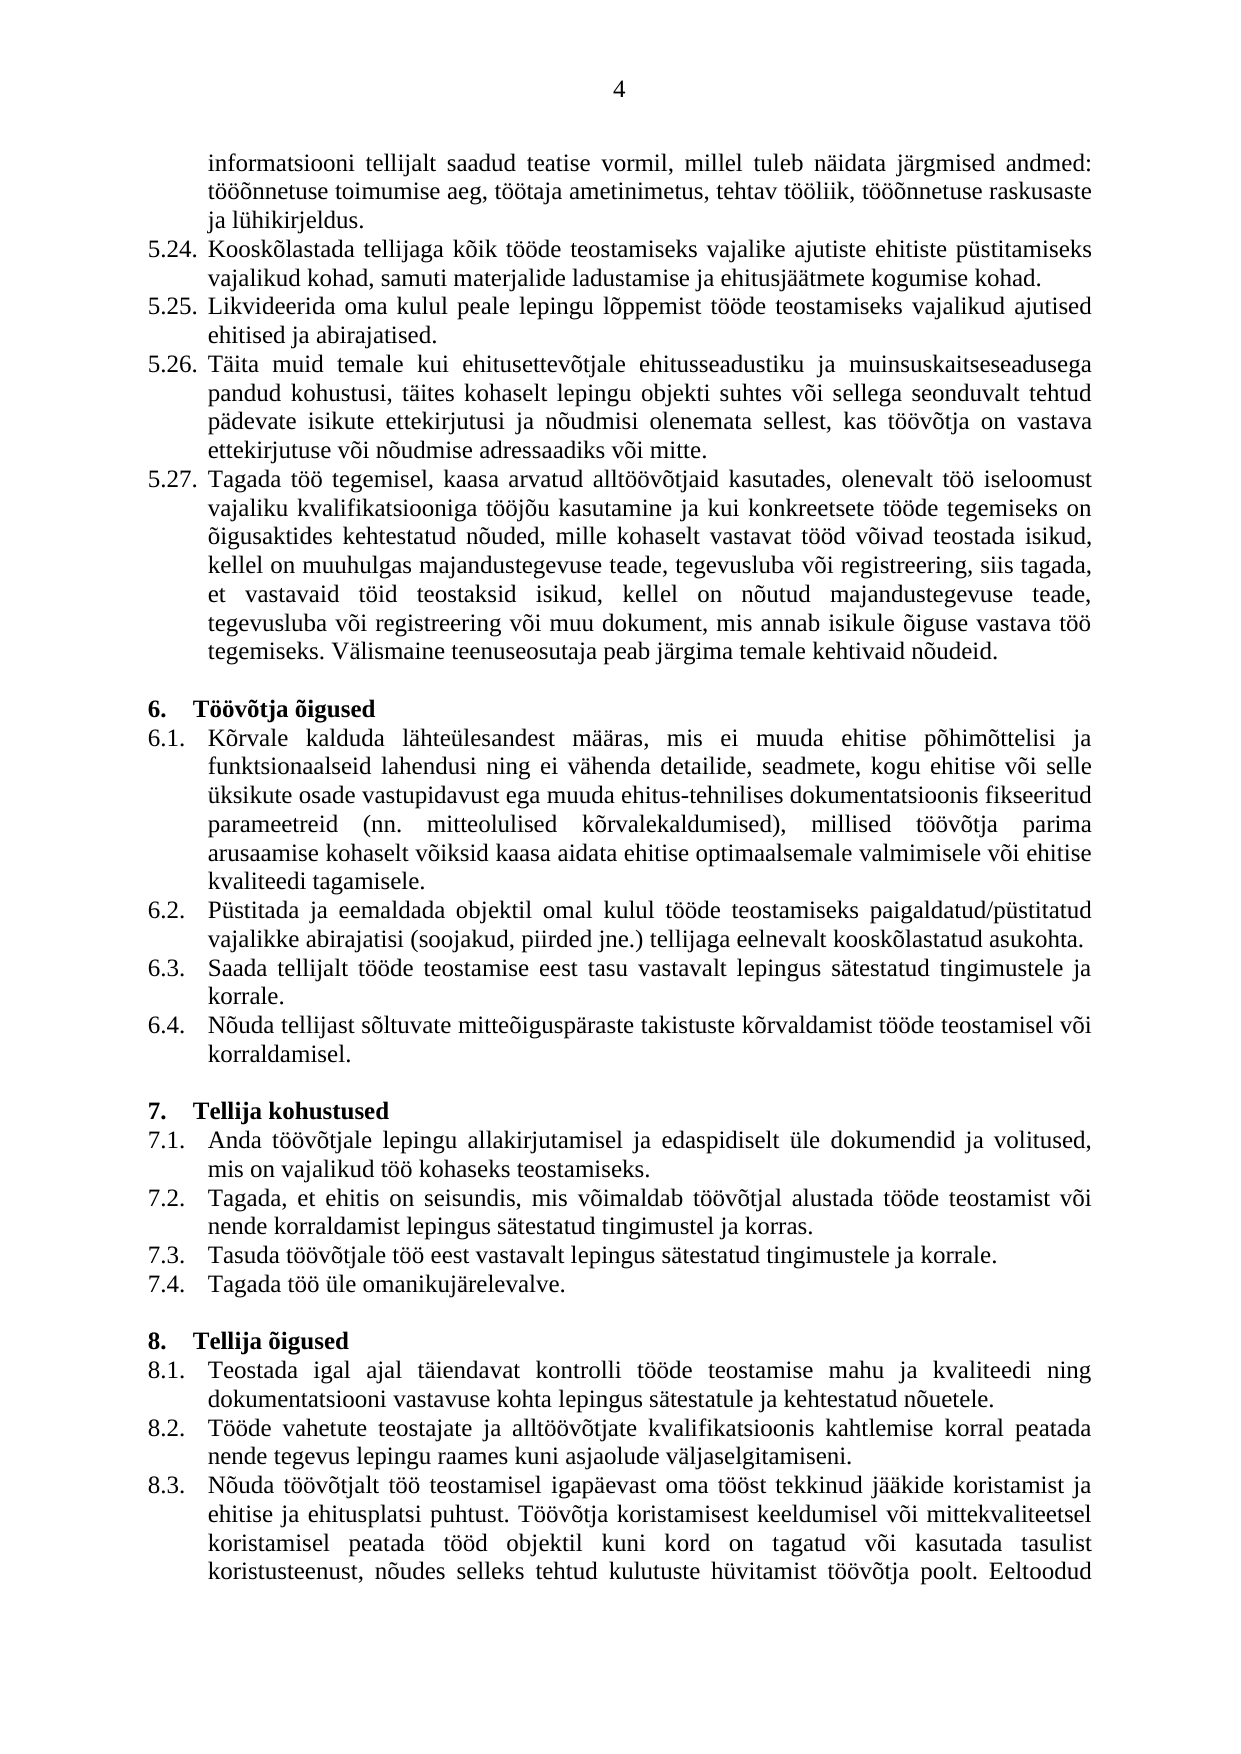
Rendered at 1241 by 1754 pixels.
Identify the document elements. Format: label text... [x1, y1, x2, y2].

list Saada tellijalt tööde teostamise eest tasu vastavalt lepingus sätestatud tingimustele ja korrale. [148, 953, 1093, 1010]
list Püstitada ja eemaldada objektil omal kulul tööde teostamiseks paigaldatud/püstitatud vajalikke abirajatisi (soojakud, piirded jne.) tellijaga eelnevalt kooskõlastatud asukohta. [148, 895, 1093, 953]
list Tagada töö üle omanikujärelevalve. [148, 1269, 1093, 1298]
list Kõrvale kalduda lähteülesandest määras, mis ei muuda ehitise põhimõttelisi ja funktsionaalseid lahendusi ning ei vähenda detailide, seadmete, kogu ehitise või selle üksikute osade vastupidavust ega muuda ehitus-tehnilises dokumentatsioonis fikseeritud parameetreid (nn. mitteolulised kõrvalekaldumised), millised töövõtja parima arusaamise kohaselt võiksid kaasa aidata ehitise optimaalsemale valmimisele või ehitise kvaliteedi tagamisele. [148, 723, 1093, 895]
list Anda töövõtjale lepingu allakirjutamisel ja edaspidiselt üle dokumendid ja volitused, mis on vajalikud töö kohaseks teostamiseks. [148, 1125, 1093, 1183]
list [148, 148, 1093, 234]
list Tellija kohustused [148, 1096, 1093, 1125]
list Tagada, et ehitis on seisundis, mis võimaldab töövõtjal alustada tööde teostamist või nende korraldamist lepingus sätestatud tingimustel ja korras. [148, 1183, 1093, 1240]
list Tasuda töövõtjale töö eest vastavalt lepingus sätestatud tingimustele ja korrale. [148, 1240, 1093, 1269]
list Tagada töö tegemisel, kaasa arvatud alltöövõtjaid kasutades, olenevalt töö iseloomust vajaliku kvalifikatsiooniga tööjõu kasutamine ja kui konkreetsete tööde tegemiseks on õigusaktides kehtestatud nõuded, mille kohaselt vastavat tööd võivad teostada isikud, kellel on muuhulgas majandustegevuse teade, tegevusluba või registreering, siis tagada, et vastavaid töid teostaksid isikud, kellel on nõutud majandustegevuse teade, tegevusluba või registreering või muu dokument, mis annab isikule õiguse vastava töö tegemiseks. Välismaine teenuseosutaja peab järgima temale kehtivaid nõudeid. [148, 464, 1093, 665]
list Tööde vahetute teostajate ja alltöövõtjate kvalifikatsioonis kahtlemise korral peatada nende tegevus lepingu raames kuni asjaolude väljaselgitamiseni. [148, 1413, 1093, 1470]
list Töövõtja õigused [148, 694, 1093, 723]
list Likvideerida oma kulul peale lepingu lõppemist tööde teostamiseks vajalikud ajutised ehitised ja abirajatised. [148, 291, 1093, 349]
list Täita muid temale kui ehitusettevõtjale ehitusseadustiku ja muinsuskaitseseadusega pandud kohustusi, täites kohaselt lepingu objekti suhtes või sellega seonduvalt tehtud pädevate isikute ettekirjutusi ja nõudmisi olenemata sellest, kas töövõtja on vastava ettekirjutuse või nõudmise adressaadiks või mitte. [148, 349, 1093, 464]
list Tellija õigused [148, 1326, 1093, 1355]
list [148, 1470, 1093, 1585]
list Nõuda tellijast sõltuvate mitteõiguspäraste takistuste kõrvaldamist tööde teostamisel või korraldamisel. [148, 1010, 1093, 1068]
list Teostada igal ajal täiendavat kontrolli tööde teostamise mahu ja kvaliteedi ning dokumentatsiooni vastavuse kohta lepingus sätestatule ja kehtestatud nõuetele. [148, 1355, 1093, 1413]
list Kooskõlastada tellijaga kõik tööde teostamiseks vajalike ajutiste ehitiste püstitamiseks vajalikud kohad, samuti materjalide ladustamise ja ehitusjäätmete kogumise kohad. [148, 234, 1093, 291]
